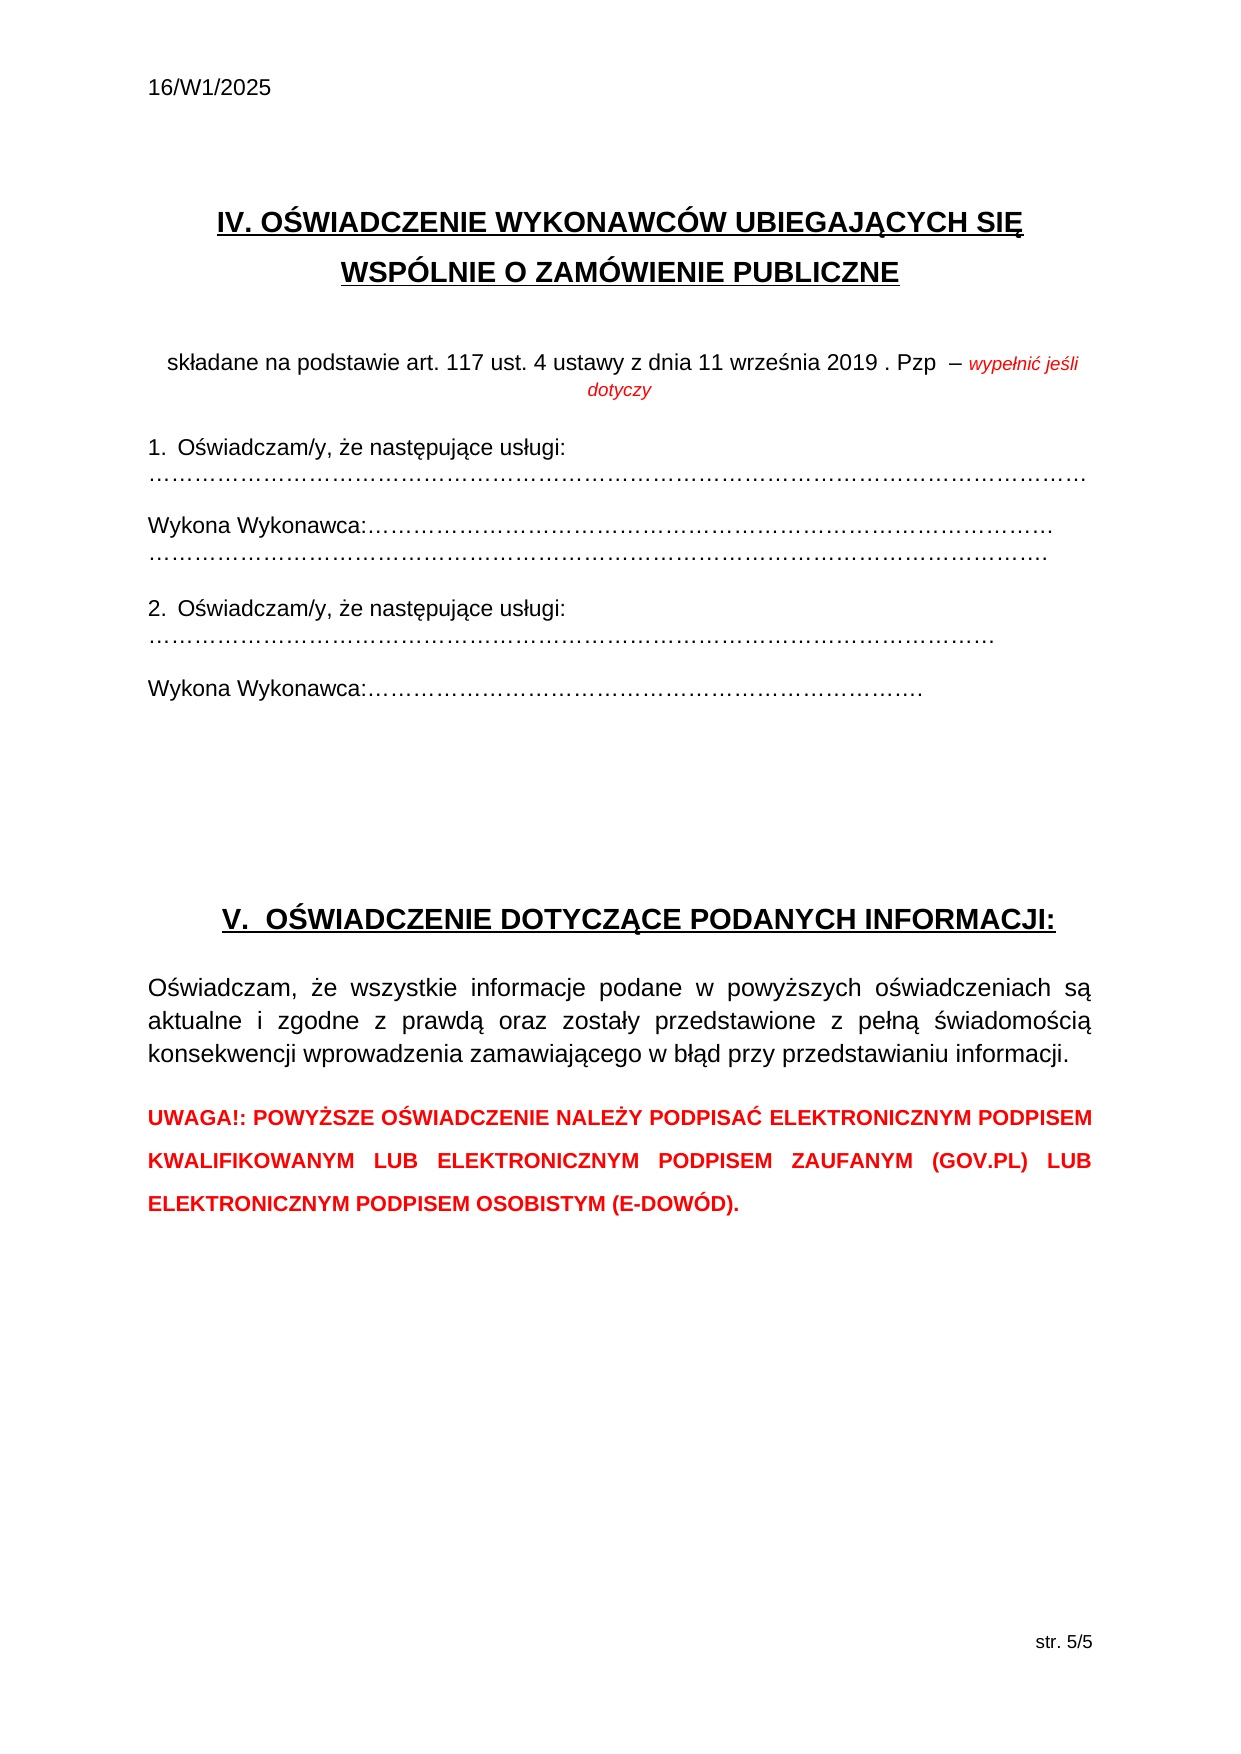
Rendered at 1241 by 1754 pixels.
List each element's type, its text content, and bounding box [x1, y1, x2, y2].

text składane na podstawie art. 117 ust. 4 ustawy z dnia 11 września 2019 . Pzp – wypełnić jeśli dotyczy [148, 349, 1093, 400]
text V. OŚWIADCZENIE DOTYCZĄCE PODANYCH INFORMACJI: [185, 902, 1093, 936]
list Oświadczam/y, że następujące usługi: [148, 595, 1093, 622]
text …………………………………………………………………………………………………………… [148, 460, 1093, 486]
list Oświadczam/y, że następujące usługi: [148, 433, 1093, 460]
text Wykona Wykonawca:………………………………………………………………. [148, 674, 1093, 701]
text ………………………………………………………………………………………………………. [148, 539, 1093, 565]
text ………………………………………………………………………………………………… [148, 622, 1093, 648]
text UWAGA!: POWYŻSZE OŚWIADCZENIE NALEŻY PODPISAĆ ELEKTRONICZNYM PODPISEM KWALIFIKOWANYM LUB ELEKTRONICZNYM PODPISEM ZAUFANYM (GOV.PL) LUB ELEKTRONICZNYM PODPISEM OSOBISTYM (E-DOWÓD). [148, 1105, 1093, 1235]
text IV. OŚWIADCZENIE WYKONAWCÓW UBIEGAJĄCYCH SIĘ WSPÓLNIE O ZAMÓWIENIE PUBLICZNE [148, 205, 1093, 289]
text Wykona Wykonawca:……………………………………………………………………………… [148, 512, 1093, 539]
list Oświadczam, że wszystkie informacje podane w powyższych oświadczeniach są aktualne i zgodne z prawdą oraz zostały przedstawione z pełną świadomością konsekwencji wprowadzenia zamawiającego w błąd przy przedstawianiu informacji. [148, 973, 1093, 1068]
